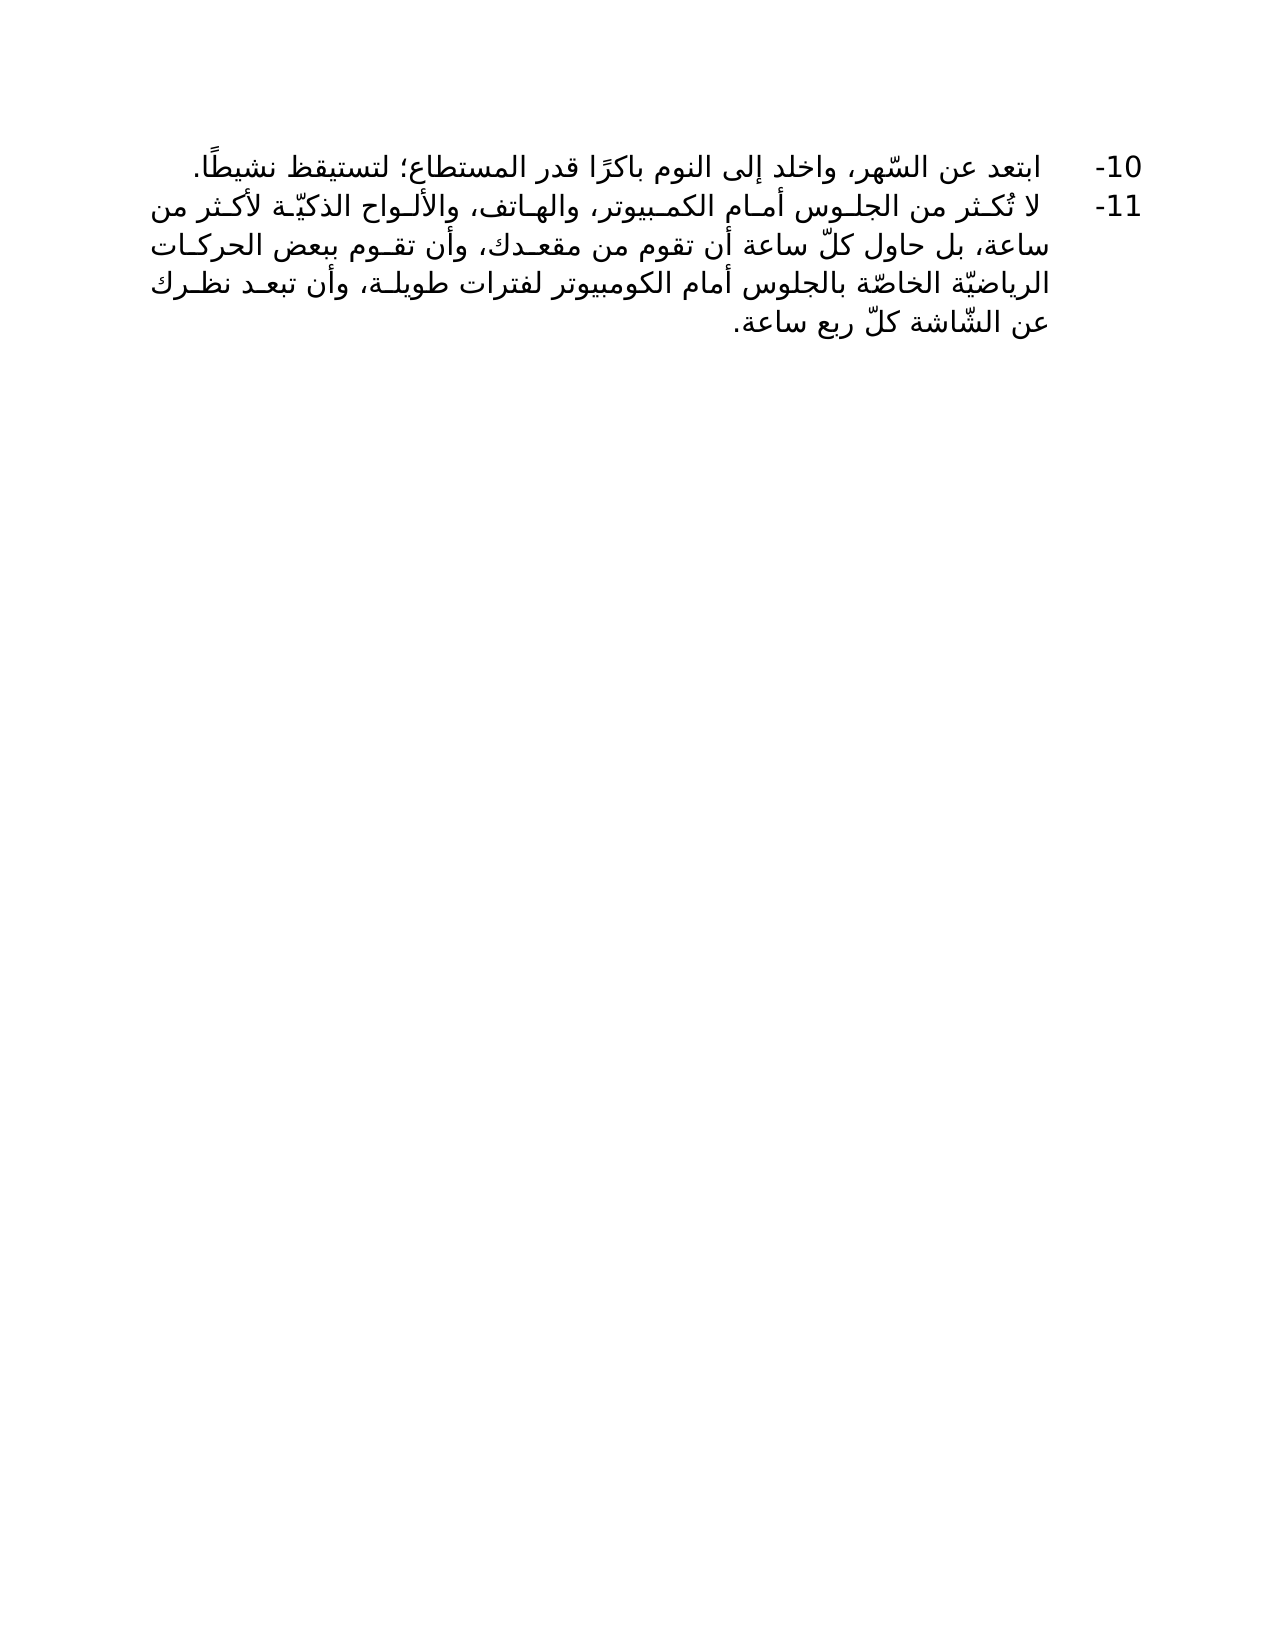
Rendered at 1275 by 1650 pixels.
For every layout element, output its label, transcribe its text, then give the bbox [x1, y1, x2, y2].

list ابتعد عن السّهر، واخلد إلى النوم باكرًا قدر المستطاع؛ لتستيقظ نشيطًا. [150, 150, 1095, 184]
list لا تُكثر من الجلوس أمام الكمبيوتر، والهاتف، والألواح الذكيّة لأكثر من ساعة، بل حاول كلّ ساعة أن تقوم من مقعدك، وأن تقوم ببعض الحركات الرياضيّة الخاصّة بالجلوس أمام الكومبيوتر لفترات طويلة، وأن تبعد نظرك عن الشّاشة كلّ ربع ساعة. [150, 189, 1095, 340]
